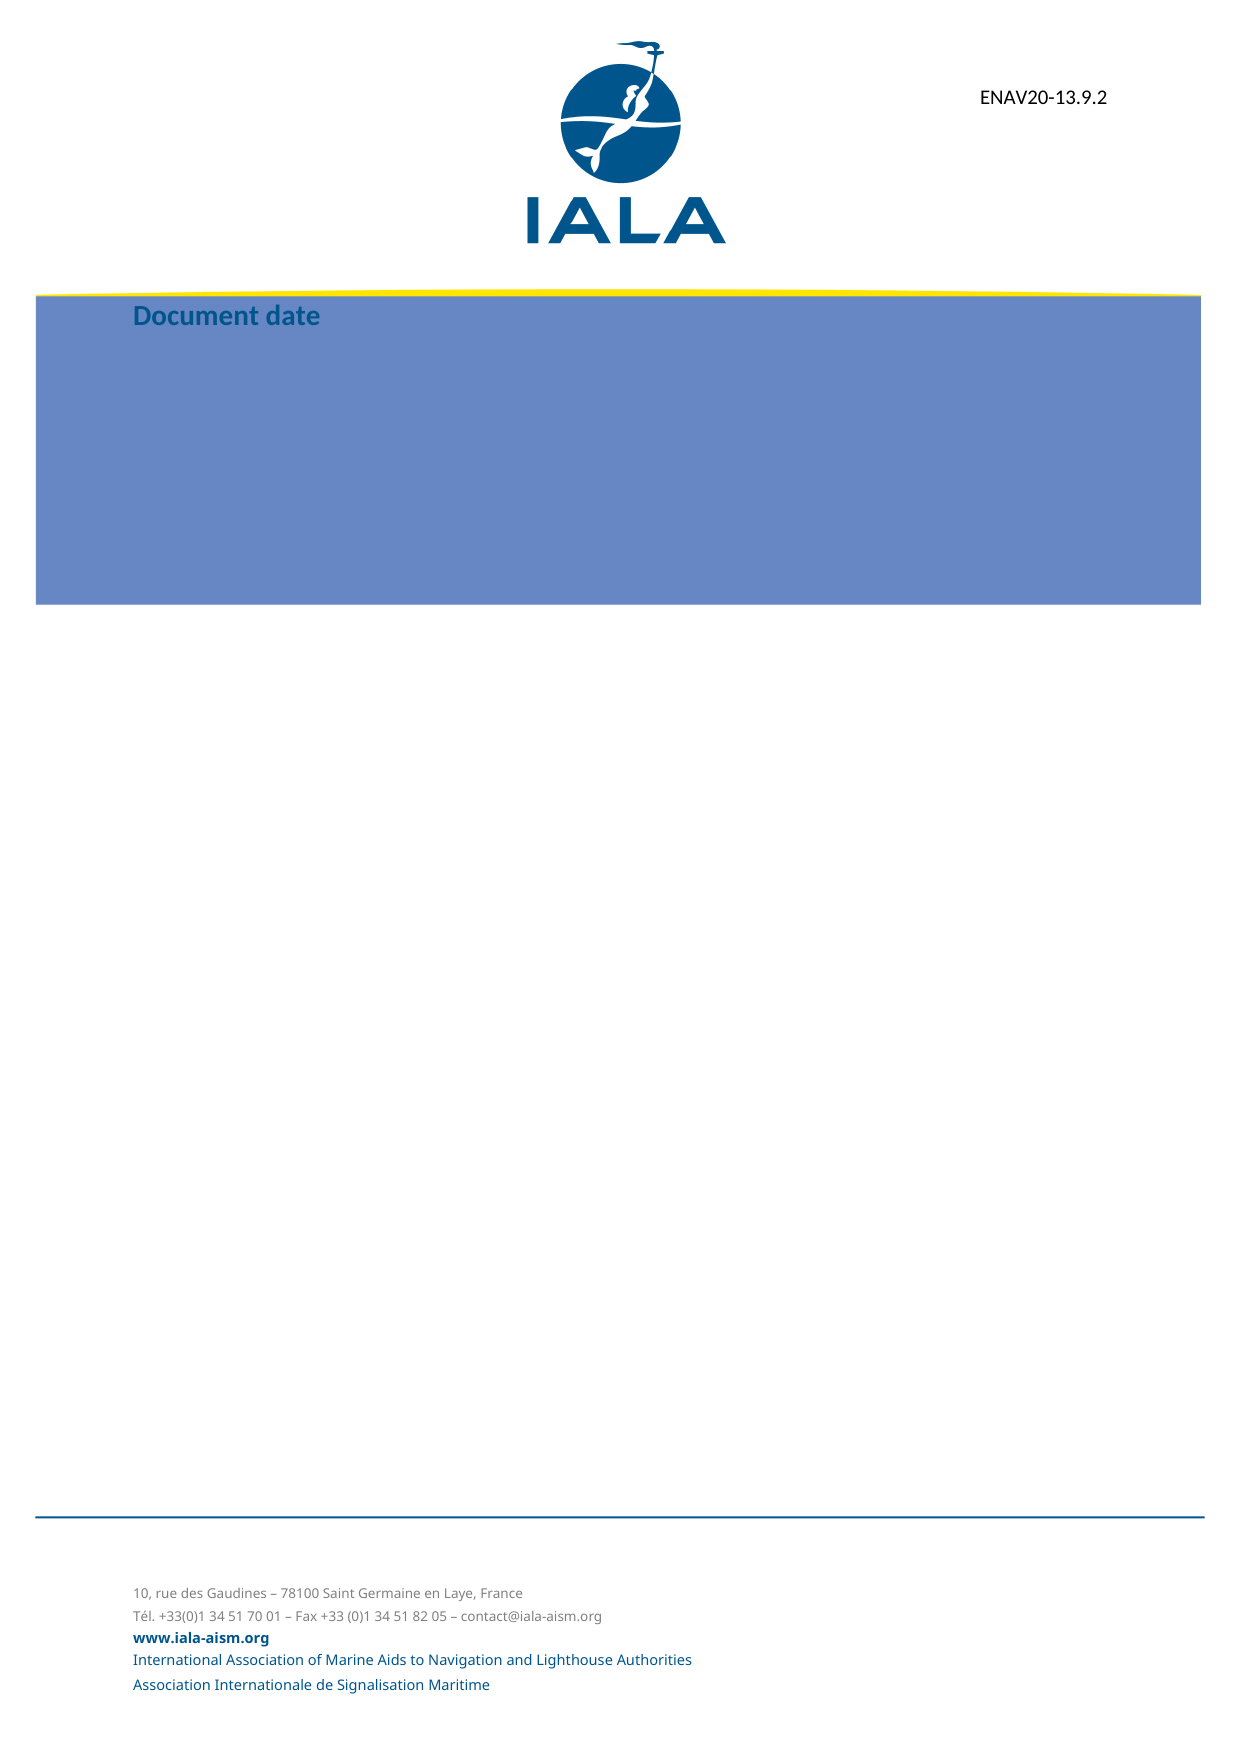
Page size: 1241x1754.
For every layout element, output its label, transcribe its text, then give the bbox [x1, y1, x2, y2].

text Document date [133, 297, 1107, 332]
picture [0, 29, 1240, 616]
